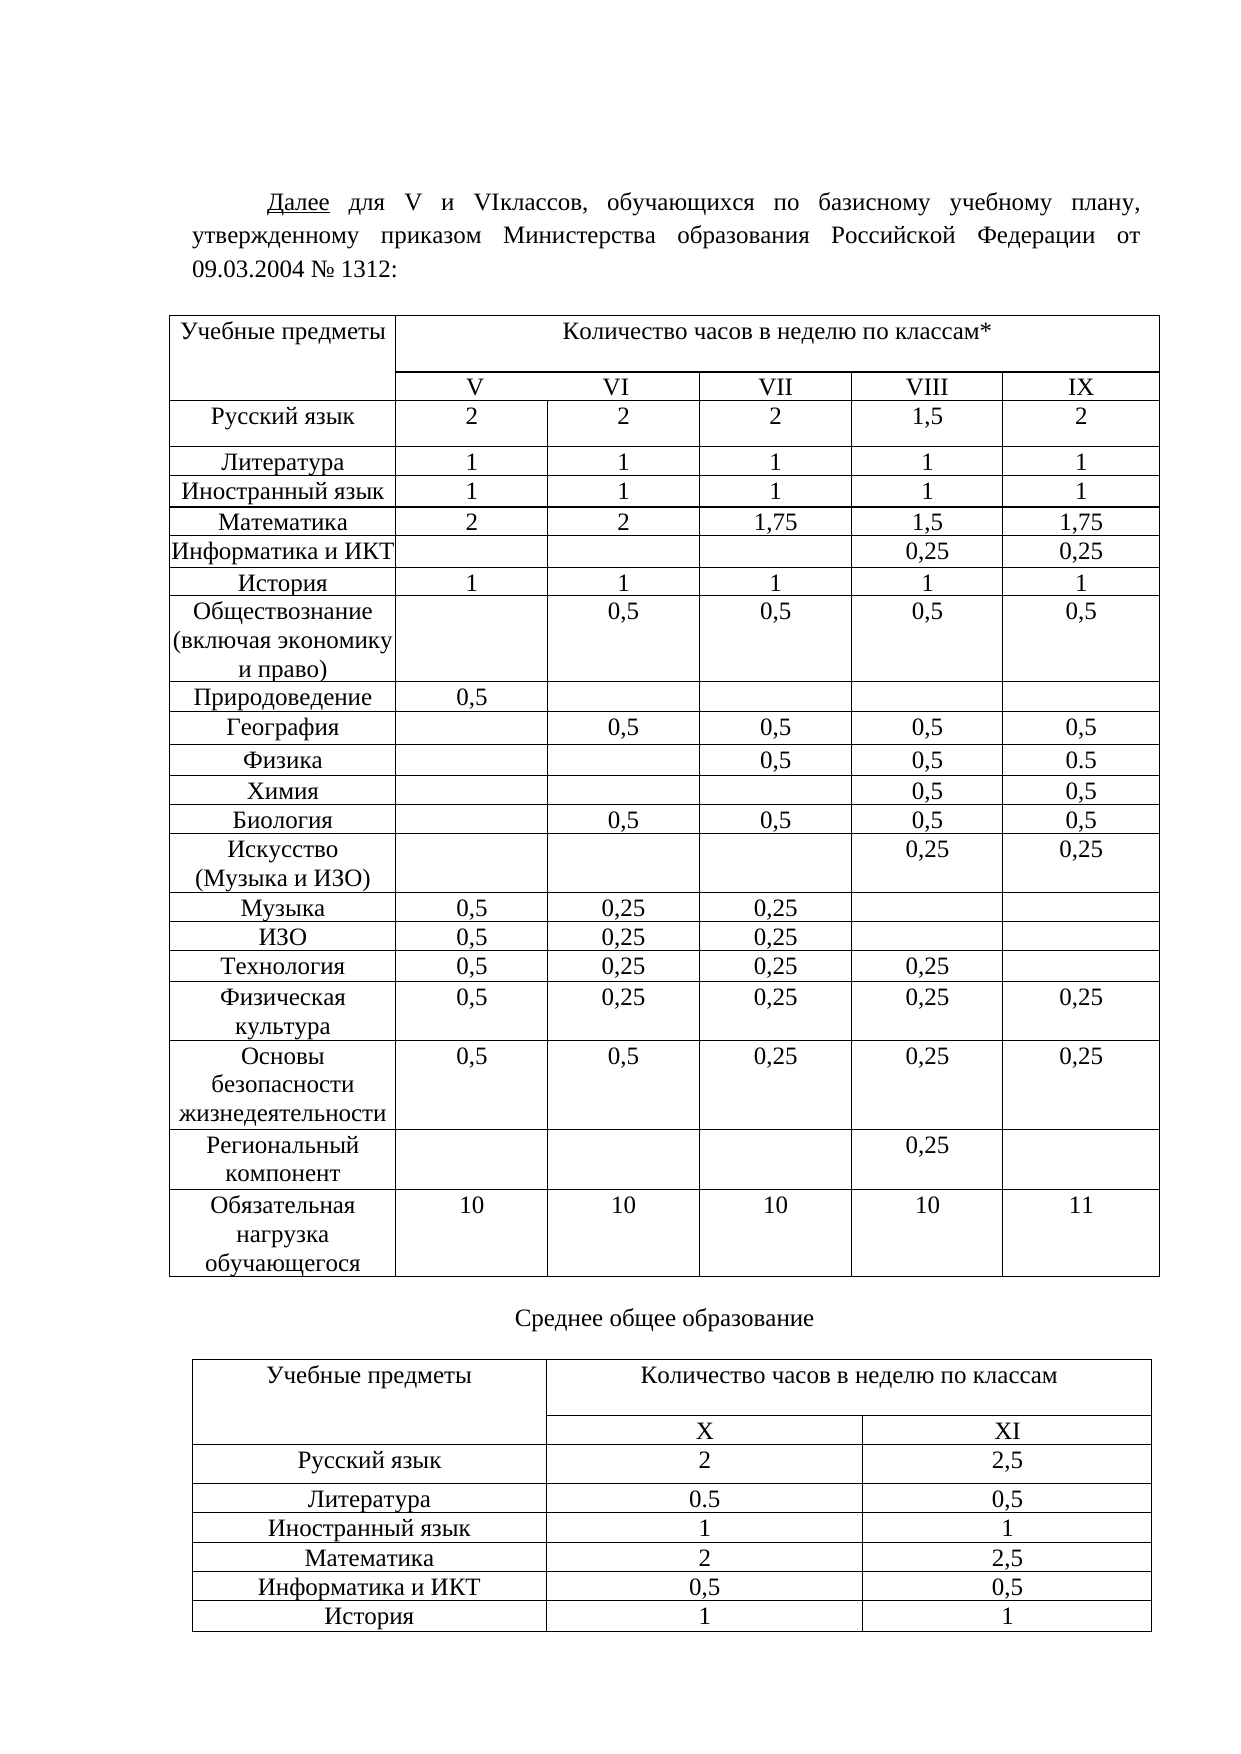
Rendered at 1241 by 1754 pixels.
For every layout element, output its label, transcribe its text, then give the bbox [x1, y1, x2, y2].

table_cell 0,25 [700, 1041, 851, 1129]
table_cell [548, 834, 699, 892]
table_cell 10 [548, 1190, 699, 1276]
table_cell 11 [1003, 1190, 1159, 1276]
table_cell 0,25 [548, 922, 699, 950]
table_cell 2 [396, 508, 547, 535]
table_cell [1003, 951, 1159, 981]
table_cell 0,25 [1003, 536, 1159, 567]
table_cell 0,5 [396, 982, 547, 1040]
table_cell 0,25 [1003, 834, 1159, 892]
table_cell [700, 536, 851, 567]
table_cell [700, 834, 851, 892]
table_cell 0,5 [1003, 596, 1159, 681]
table_cell [396, 745, 547, 775]
table_cell Русский язык [193, 1445, 546, 1483]
table_cell 0,5 [863, 1572, 1151, 1600]
table_cell 1 [700, 447, 851, 475]
table_cell 0,5 [1003, 776, 1159, 804]
table_cell 2 [548, 508, 699, 535]
table_cell V VI [396, 373, 699, 400]
table_cell 1 [863, 1513, 1151, 1542]
table_cell [548, 776, 699, 804]
table_cell [396, 1130, 547, 1189]
table_cell Информатика и ИКТ [170, 536, 395, 567]
table_cell Физическая культура [170, 982, 395, 1040]
table_cell [1003, 1130, 1159, 1189]
table_cell 1 [852, 476, 1002, 506]
table_cell 0,5 [700, 712, 851, 744]
table_cell [396, 712, 547, 744]
table_cell 1 [548, 568, 699, 595]
table_cell [548, 682, 699, 711]
table_cell 1 [700, 476, 851, 506]
table_cell VIII [852, 373, 1002, 400]
table_cell 0,5 [700, 596, 851, 681]
table_cell 1 [548, 447, 699, 475]
table_cell Русский язык [170, 401, 395, 446]
table_cell Литература [193, 1484, 546, 1512]
table_cell XI [863, 1416, 1151, 1444]
table_cell 0.5 [547, 1484, 862, 1512]
table_cell 1 [396, 447, 547, 475]
table_cell X [547, 1416, 862, 1444]
table_cell 1,75 [1003, 508, 1159, 535]
table_cell 1 [548, 476, 699, 506]
table_cell [852, 682, 1002, 711]
table_header Количество часов в неделю по классам* [396, 316, 1159, 371]
table_cell 1,5 [852, 401, 1002, 446]
table_cell Химия [170, 776, 395, 804]
table_cell 0,25 [1003, 982, 1159, 1040]
table_cell [396, 805, 547, 833]
table_header Учебные предметы [193, 1360, 546, 1444]
table_cell 0,25 [548, 893, 699, 921]
table_cell Математика [170, 508, 395, 535]
table_cell 0,25 [700, 893, 851, 921]
table_cell [396, 776, 547, 804]
table_cell 0,5 [548, 1041, 699, 1129]
table_cell 1 [396, 476, 547, 506]
table_cell 1,75 [700, 508, 851, 535]
table_cell 2 [548, 401, 699, 446]
table_cell 2 [547, 1543, 862, 1571]
table_cell 0,5 [396, 951, 547, 981]
table_cell 0,25 [700, 951, 851, 981]
table_cell 0,5 [852, 745, 1002, 775]
table_cell 0,5 [852, 805, 1002, 833]
table_cell [700, 776, 851, 804]
table_cell 0,5 [396, 682, 547, 711]
table_cell 1,5 [852, 508, 1002, 535]
table_cell 0,5 [852, 712, 1002, 744]
table_cell 0,25 [852, 834, 1002, 892]
table_cell Искусство (Музыка и ИЗО) [170, 834, 395, 892]
table_cell Природоведение [170, 682, 395, 711]
table_cell Литература [170, 447, 395, 475]
table_cell 0,5 [863, 1484, 1151, 1512]
table_cell 0,25 [548, 951, 699, 981]
table_cell [548, 536, 699, 567]
table_cell 0,25 [548, 982, 699, 1040]
table_cell [1003, 893, 1159, 921]
table_cell ИЗО [170, 922, 395, 950]
table_cell 1 [396, 568, 547, 595]
table_cell 0,5 [396, 922, 547, 950]
table_cell Математика [193, 1543, 546, 1571]
table_cell 0,5 [548, 805, 699, 833]
table_cell 0,25 [700, 922, 851, 950]
table_cell Музыка [170, 893, 395, 921]
table_cell [852, 922, 1002, 950]
table_cell 1 [1003, 476, 1159, 506]
table_cell 1 [1003, 447, 1159, 475]
table_cell 0,5 [548, 712, 699, 744]
table_cell 0,25 [852, 536, 1002, 567]
table_cell [700, 682, 851, 711]
table_cell Обществознание (включая экономику и право) [170, 596, 395, 681]
table_cell Основы безопасности жизнедеятельности [170, 1041, 395, 1129]
table_cell Физика [170, 745, 395, 775]
table_cell 10 [396, 1190, 547, 1276]
table_cell 1 [852, 447, 1002, 475]
table_cell 1 [547, 1601, 862, 1631]
table_cell 0,5 [396, 1041, 547, 1129]
table_cell Иностранный язык [170, 476, 395, 506]
table_cell 2,5 [863, 1445, 1151, 1483]
table_cell 0,25 [852, 982, 1002, 1040]
table_cell IX [1003, 373, 1159, 400]
table_cell [852, 893, 1002, 921]
table_cell 10 [852, 1190, 1002, 1276]
table_cell 0,5 [1003, 805, 1159, 833]
table_cell 0.5 [1003, 745, 1159, 775]
table_cell Биология [170, 805, 395, 833]
table_cell [548, 745, 699, 775]
table_cell Технология [170, 951, 395, 981]
table_cell 1 [1003, 568, 1159, 595]
table_cell 0,5 [396, 893, 547, 921]
table_cell Иностранный язык [193, 1513, 546, 1542]
table_cell VII [700, 373, 851, 400]
table_cell [396, 834, 547, 892]
table_cell 0,25 [852, 1130, 1002, 1189]
table_cell Информатика и ИКТ [193, 1572, 546, 1600]
table_cell [700, 1130, 851, 1189]
table_cell 0,5 [1003, 712, 1159, 744]
table_cell [1003, 682, 1159, 711]
table_cell 1 [547, 1513, 862, 1542]
table_cell История [193, 1601, 546, 1631]
table_cell 0,5 [547, 1572, 862, 1600]
table_cell 0,5 [852, 596, 1002, 681]
table_cell [548, 1130, 699, 1189]
table_cell [396, 596, 547, 681]
text Среднее общее образование [177, 1305, 1152, 1332]
table_cell Обязательная нагрузка обучающегося [170, 1190, 395, 1276]
table_cell 10 [700, 1190, 851, 1276]
table_cell 0,5 [548, 596, 699, 681]
table_header Учебные предметы [170, 316, 395, 400]
table_cell 0,25 [1003, 1041, 1159, 1129]
table_cell [1003, 922, 1159, 950]
table_cell История [170, 568, 395, 595]
table_cell 2 [396, 401, 547, 446]
table_cell Региональный компонент [170, 1130, 395, 1189]
table_cell 0,25 [700, 982, 851, 1040]
table_cell [396, 536, 547, 567]
table_cell 0,5 [700, 805, 851, 833]
table_header Количество часов в неделю по классам [547, 1360, 1151, 1415]
table_cell География [170, 712, 395, 744]
table_cell 2 [700, 401, 851, 446]
table_cell 1 [700, 568, 851, 595]
table_cell 0,5 [700, 745, 851, 775]
table_cell 2 [547, 1445, 862, 1483]
table_cell 0,25 [852, 1041, 1002, 1129]
table_cell 1 [863, 1601, 1151, 1631]
table_cell 0,5 [852, 776, 1002, 804]
table_cell 1 [852, 568, 1002, 595]
table_cell 0,25 [852, 951, 1002, 981]
table_cell 2 [1003, 401, 1159, 446]
text Далее для V и VIклассов, обучающихся по базисному учебному плану, утвержденному приказом Министерства образования Российской Федерации от 09.03.2004 № 1312: [192, 183, 1141, 285]
table_cell 2,5 [863, 1543, 1151, 1571]
